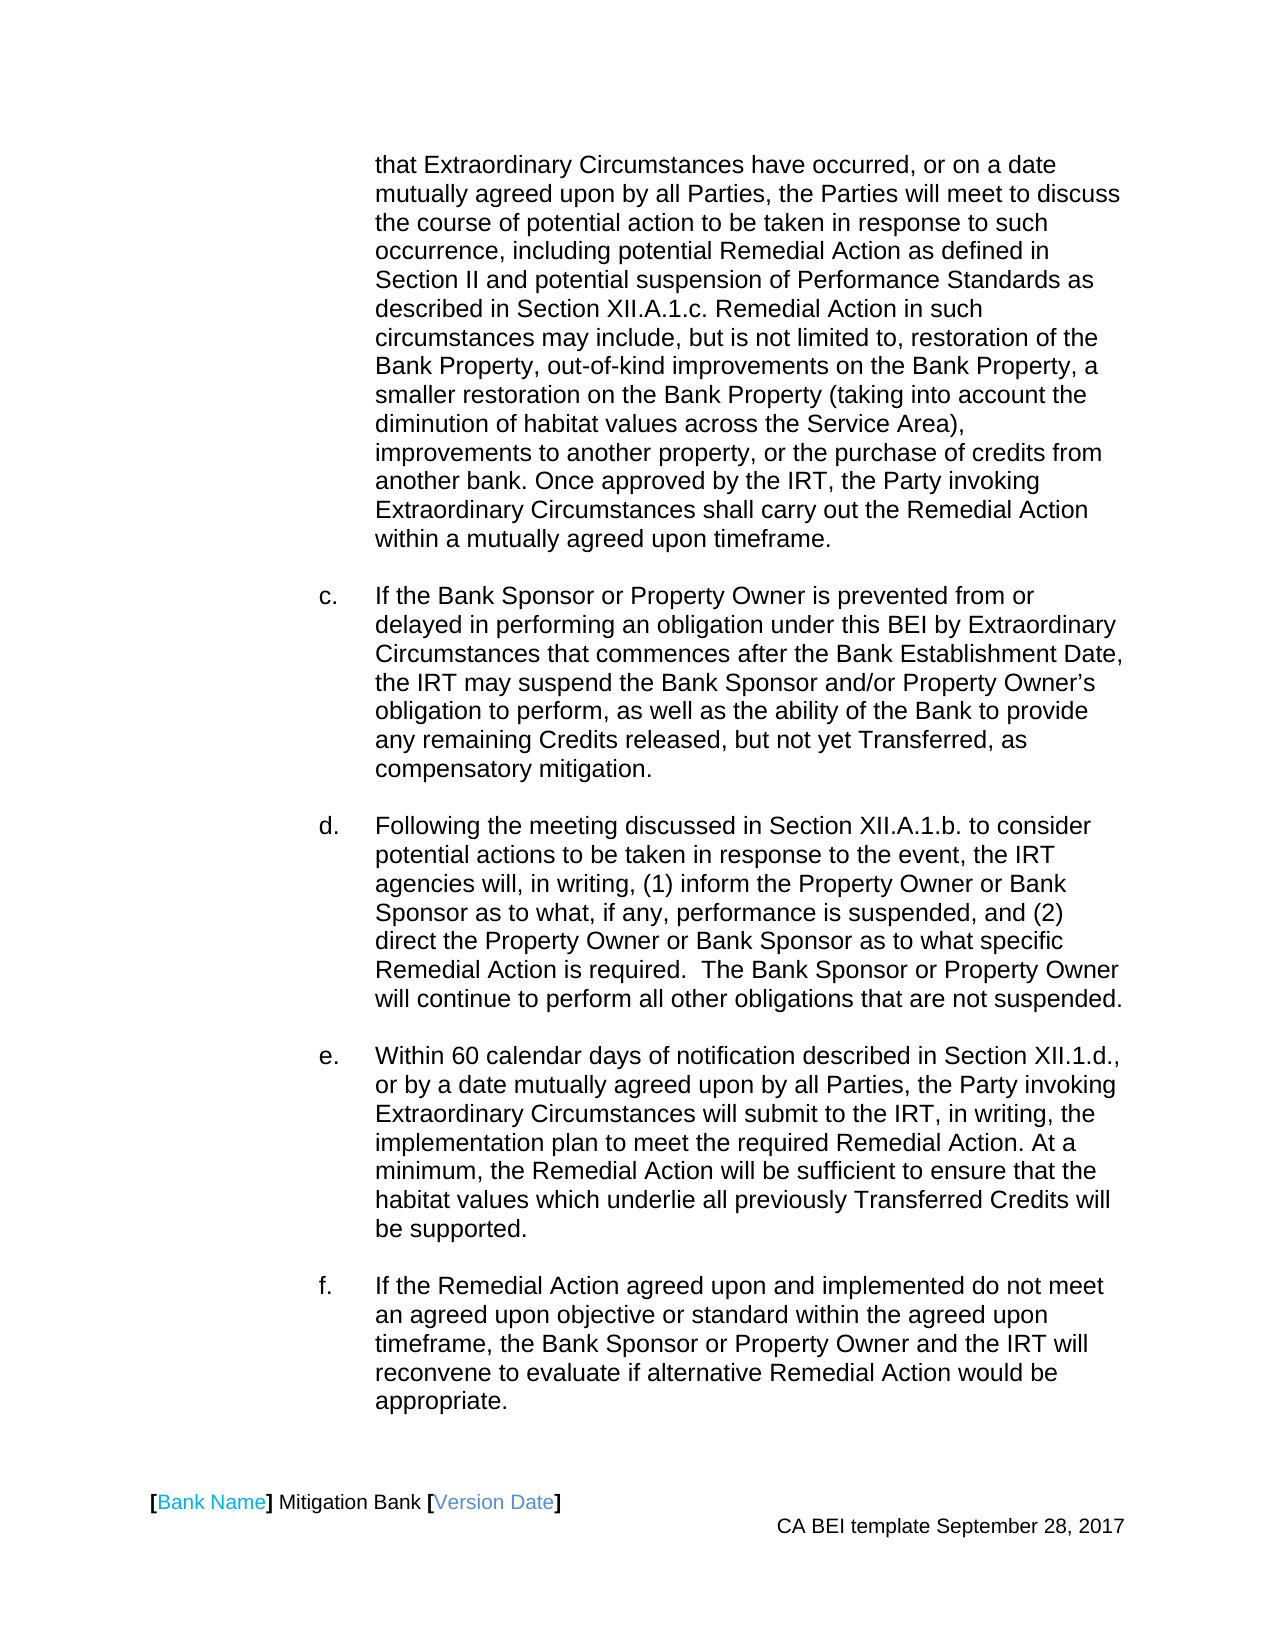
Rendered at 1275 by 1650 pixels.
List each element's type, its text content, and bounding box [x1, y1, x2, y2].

list Within 60 calendar days of notification described in Section XII.1.d., or by a date mutually agreed upon by all Parties, the Party invoking Extraordinary Circumstances will submit to the IRT, in writing, the implementation plan to meet the required Remedial Action. At a minimum, the Remedial Action will be sufficient to ensure that the habitat values which underlie all previously Transferred Credits will be supported. [319, 1041, 1125, 1242]
list Following the meeting discussed in Section XII.A.1.b. to consider potential actions to be taken in response to the event, the IRT agencies will, in writing, (1) inform the Property Owner or Bank Sponsor as to what, if any, performance is suspended, and (2) direct the Property Owner or Bank Sponsor as to what specific Remedial Action is required. The Bank Sponsor or Property Owner will continue to perform all other obligations that are not suspended. [319, 811, 1125, 1012]
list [319, 150, 1125, 552]
list If the Bank Sponsor or Property Owner is prevented from or delayed in performing an obligation under this BEI by Extraordinary Circumstances that commences after the Bank Establishment Date, the IRT may suspend the Bank Sponsor and/or Property Owner’s obligation to perform, as well as the ability of the Bank to provide any remaining Credits released, but not yet Transferred, as compensatory mitigation. [319, 581, 1125, 782]
list If the Remedial Action agreed upon and implemented do not meet an agreed upon objective or standard within the agreed upon timeframe, the Bank Sponsor or Property Owner and the IRT will reconvene to evaluate if alternative Remedial Action would be appropriate. [319, 1271, 1125, 1415]
